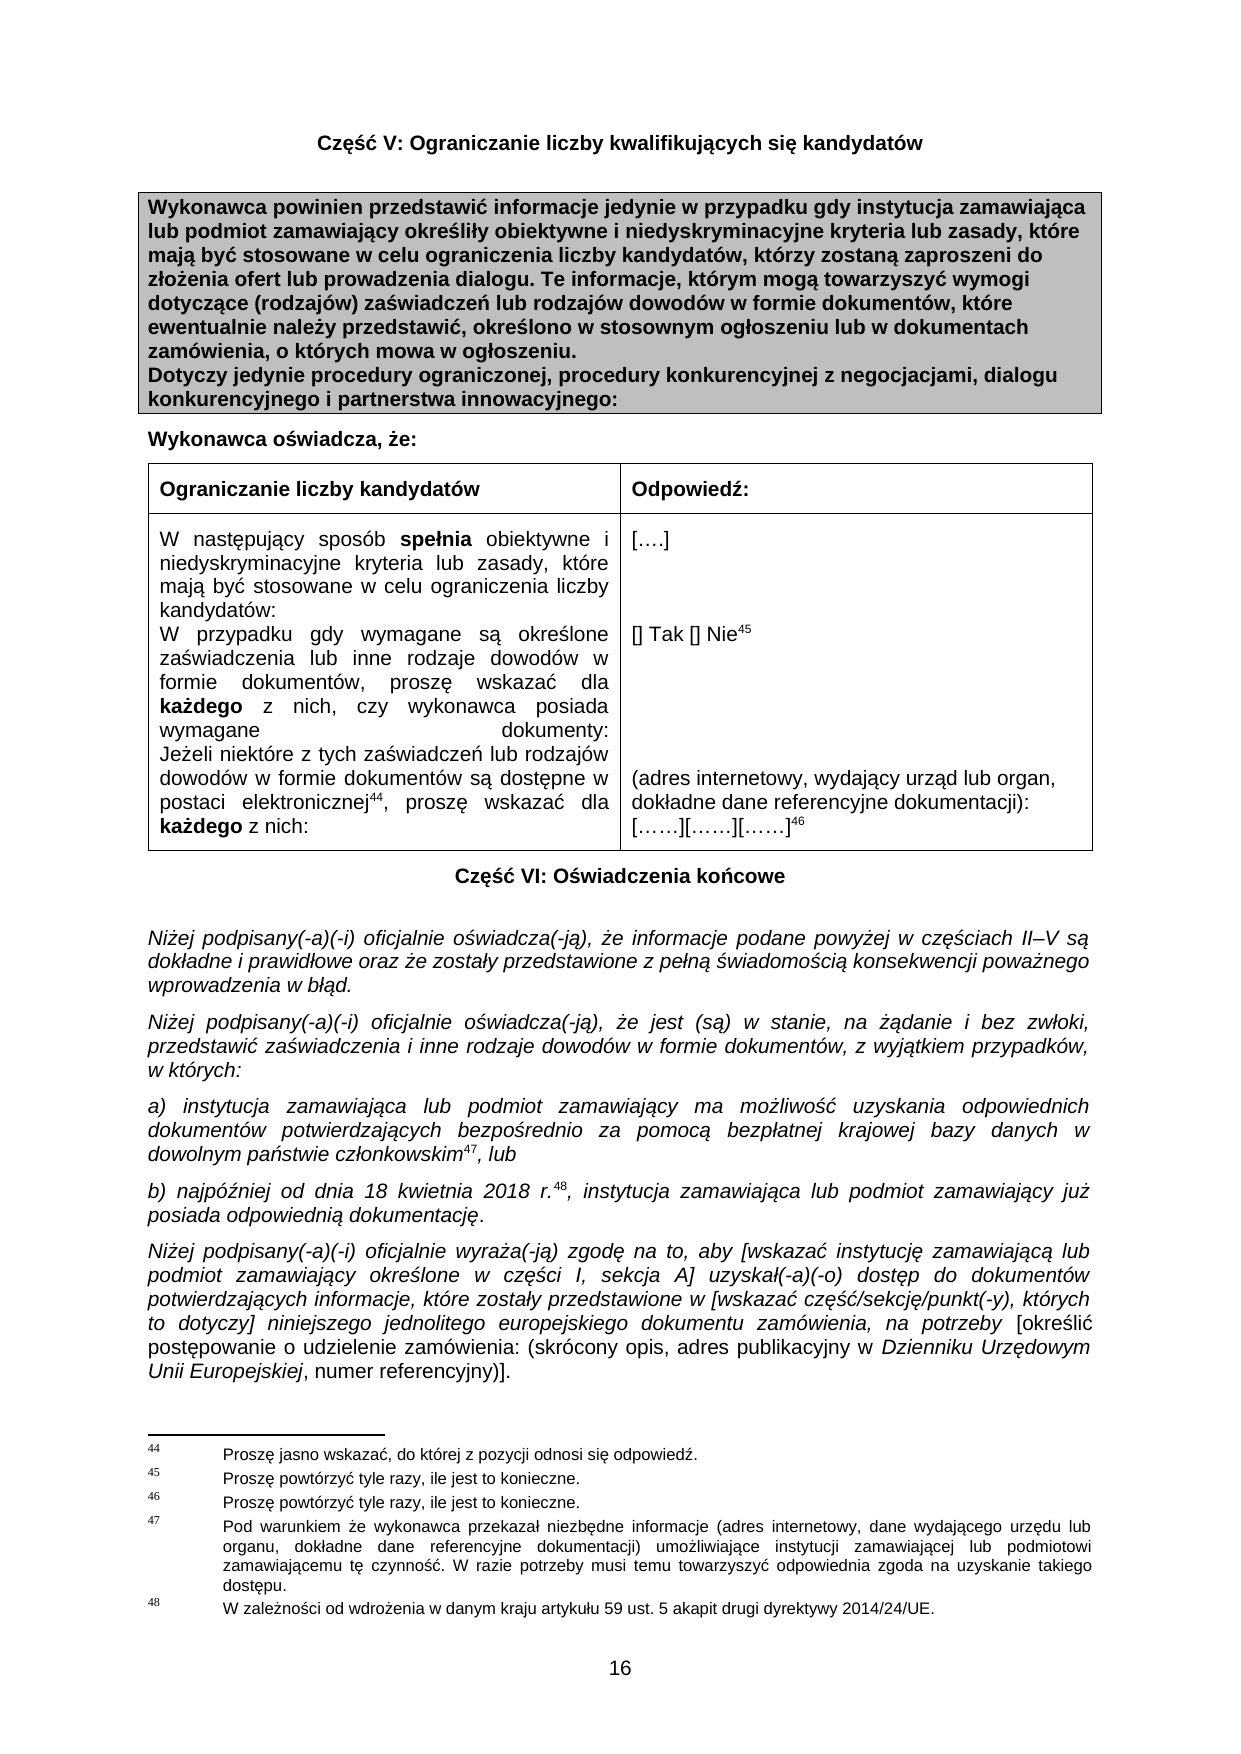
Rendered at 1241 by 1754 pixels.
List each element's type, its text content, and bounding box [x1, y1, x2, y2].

text Niżej podpisany(-a)(-i) oficjalnie wyraża(-ją) zgodę na to, aby [wskazać instytucję zamawiającą lub podmiot zamawiający określone w części I, sekcja A] uzyskał(-a)(-o) dostęp do dokumentów potwierdzających informacje, które zostały przedstawione w [wskazać część/sekcję/punkt(-y), których to dotyczy] niniejszego jednolitego europejskiego dokumentu zamówienia, na potrzeby [określić postępowanie o udzielenie zamówienia: (skrócony opis, adres publikacyjny w Dzienniku Urzędowym Unii Europejskiej, numer referencyjny)]. [148, 1239, 1093, 1383]
text b) najpóźniej od dnia 18 kwietnia 2018 r., instytucja zamawiająca lub podmiot zamawiający już posiada odpowiednią dokumentację. [148, 1178, 1093, 1226]
text Niżej podpisany(-a)(-i) oficjalnie oświadcza(-ją), że jest (są) w stanie, na żądanie i bez zwłoki, przedstawić zaświadczenia i inne rodzaje dowodów w formie dokumentów, z wyjątkiem przypadków, w których: [148, 1010, 1093, 1082]
table_cell W następujący sposób spełnia obiektywne i niedyskryminacyjne kryteria lub zasady, które mają być stosowane w celu ograniczenia liczby kandydatów: W przypadku gdy wymagane są określone zaświadczenia lub inne rodzaje dowodów w formie dokumentów, proszę wskazać dla każdego z nich, czy wykonawca posiada wymagane dokumenty: Jeżeli niektóre z tych zaświadczeń lub rodzajów dowodów w formie dokumentów są dostępne w postaci elektronicznej, proszę wskazać dla każdego z nich: [149, 514, 620, 850]
text Wykonawca oświadcza, że: [148, 426, 1093, 450]
text Niżej podpisany(-a)(-i) oficjalnie oświadcza(-ją), że informacje podane powyżej w częściach II–V są dokładne i prawidłowe oraz że zostały przedstawione z pełną świadomością konsekwencji poważnego wprowadzenia w błąd. [148, 925, 1093, 997]
table_header Ograniczanie liczby kandydatów [149, 464, 620, 513]
table_cell [….] [] Tak [] Nie (adres internetowy, wydający urząd lub organ, dokładne dane referencyjne dokumentacji): [……][……][……] [621, 514, 1092, 850]
title Część V: Ograniczanie liczby kwalifikujących się kandydatów [148, 131, 1093, 154]
title Część VI: Oświadczenia końcowe [148, 864, 1093, 888]
table_header Odpowiedź: [621, 464, 1092, 513]
text a) instytucja zamawiająca lub podmiot zamawiający ma możliwość uzyskania odpowiednich dokumentów potwierdzających bezpośrednio za pomocą bezpłatnej krajowej bazy danych w dowolnym państwie członkowskim, lub [148, 1094, 1093, 1166]
text Wykonawca powinien przedstawić informacje jedynie w przypadku gdy instytucja zamawiająca lub podmiot zamawiający określiły obiektywne i niedyskryminacyjne kryteria lub zasady, które mają być stosowane w celu ograniczenia liczby kandydatów, którzy zostaną zaproszeni do złożenia ofert lub prowadzenia dialogu. Te informacje, którym mogą towarzyszyć wymogi dotyczące (rodzajów) zaświadczeń lub rodzajów dowodów w formie dokumentów, które ewentualnie należy przedstawić, określono w stosownym ogłoszeniu lub w dokumentach zamówienia, o których mowa w ogłoszeniu. Dotyczy jedynie procedury ograniczonej, procedury konkurencyjnej z negocjacjami, dialogu konkurencyjnego i partnerstwa innowacyjnego: [139, 193, 1101, 413]
